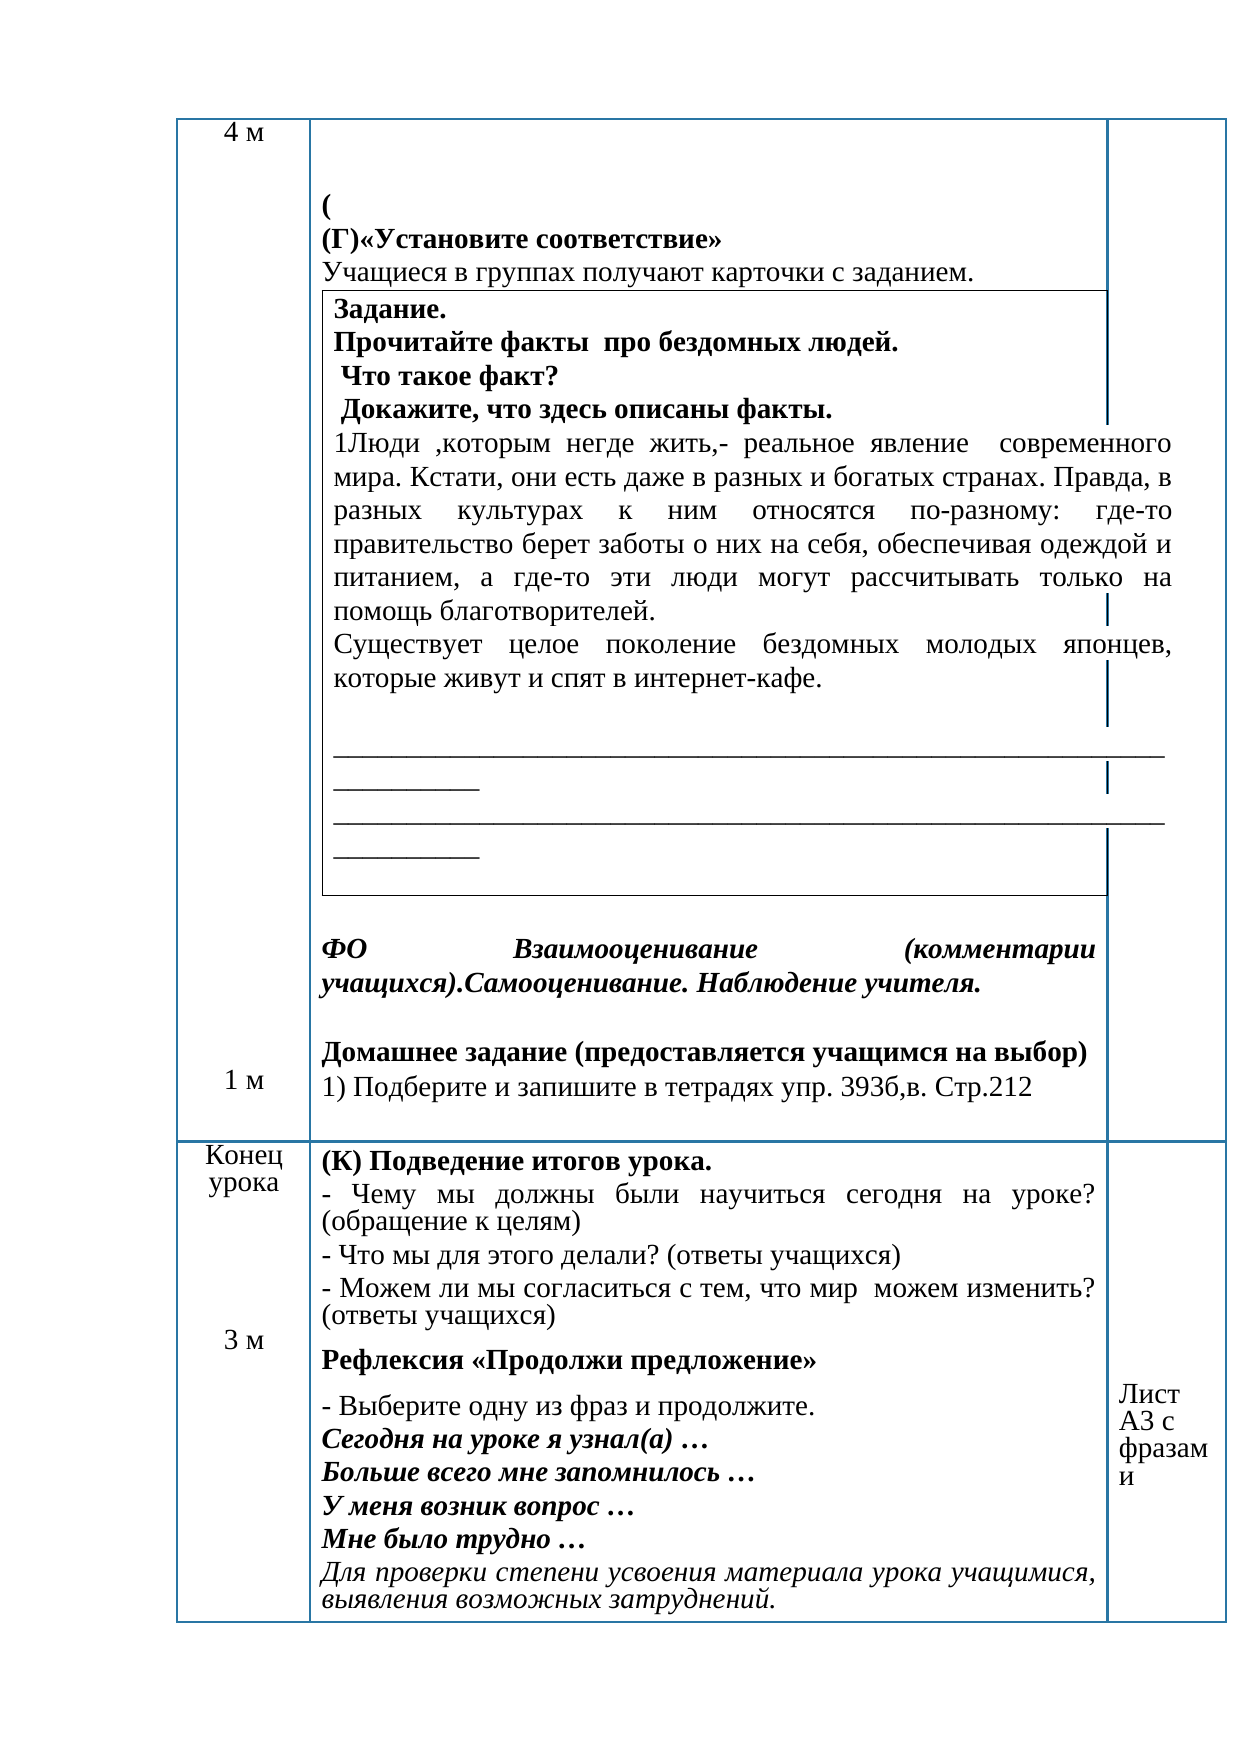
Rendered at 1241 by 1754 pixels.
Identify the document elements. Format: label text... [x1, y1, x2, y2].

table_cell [1109, 120, 1225, 1140]
table_cell Конец урока 3 м [178, 1143, 309, 1621]
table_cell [178, 120, 309, 1140]
table_cell Лист А3 с фразами [1109, 1143, 1225, 1621]
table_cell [311, 120, 1106, 1140]
table_cell (К) Подведение итогов урока. - Чему мы должны были научиться сегодня на уроке? (обращение к целям) - Что мы для этого делали? (ответы учащихся) - Можем ли мы согласиться с тем, что мир можем изменить? (ответы учащихся) Рефлексия «Продолжи предложение» - Выберите одну из фраз и продолжите. Сегодня на уроке я узнал(а) … Больше всего мне запомнилось … У меня возник вопрос … Мне было трудно … Для проверки степени усвоения материала урока учащимися, выявления возможных затруднений. [311, 1143, 1106, 1621]
